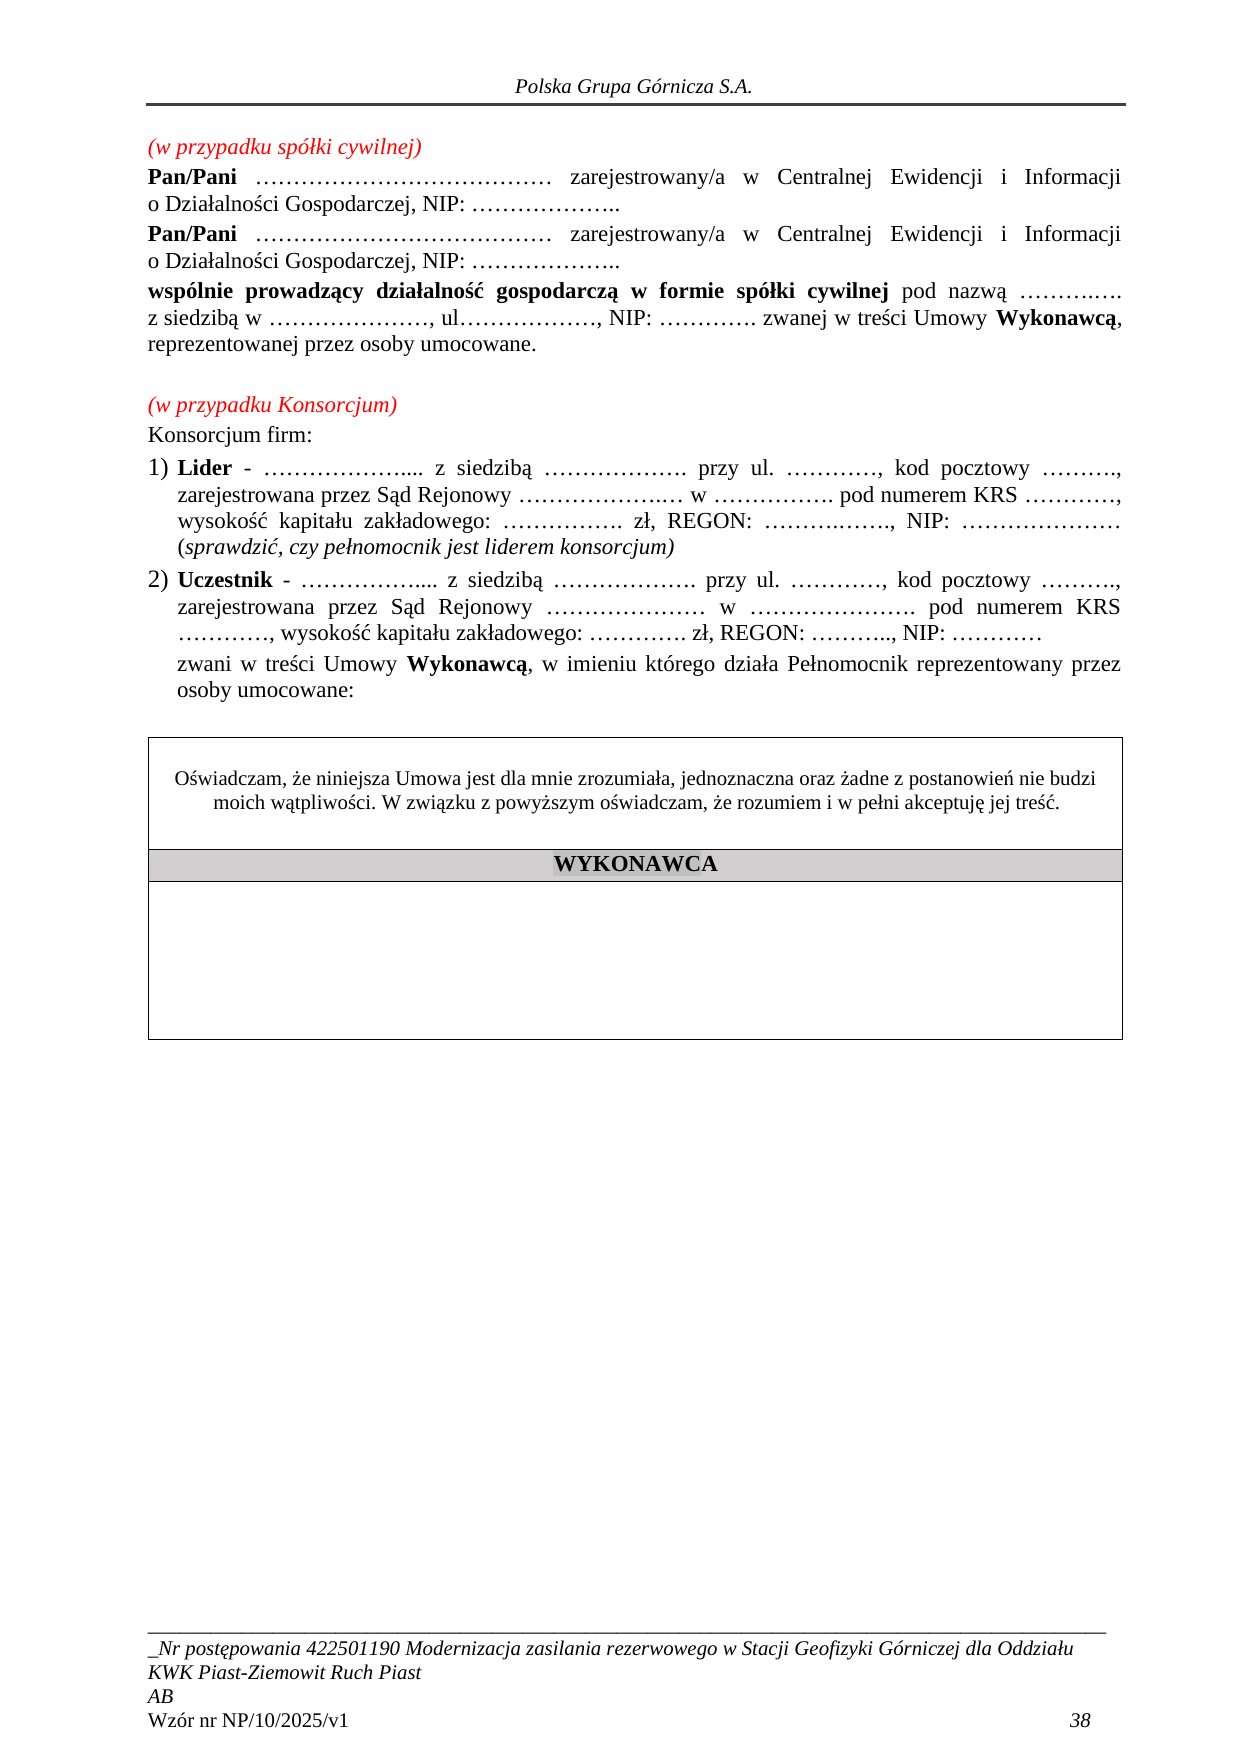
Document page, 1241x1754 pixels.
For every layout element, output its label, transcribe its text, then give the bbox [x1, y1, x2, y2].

list Uczestnik - …………….... z siedzibą ………………. przy ul. …………, kod pocztowy ………., zarejestrowana przez Sąd Rejonowy ………………… w …………………. pod numerem KRS …………, wysokość kapitału zakładowego: …………. zł, REGON: ……….., NIP: ………… [148, 564, 1122, 645]
table_header Oświadczam, że niniejsza Umowa jest dla mnie zrozumiała, jednoznaczna oraz żadne z postanowień nie budzi moich wątpliwości. W związku z powyższym oświadczam, że rozumiem i w pełni akceptuję jej treść. [149, 738, 1122, 849]
text zwani w treści Umowy Wykonawcą, w imieniu którego działa Pełnomocnik reprezentowany przez osoby umocowane: [177, 649, 1122, 702]
text wspólnie prowadzący działalność gospodarczą w formie spółki cywilnej pod nazwą ……….…. z siedzibą w …………………, ul………………, NIP: …………. zwanej w treści Umowy Wykonawcą, reprezentowanej przez osoby umocowane. [148, 277, 1122, 356]
text Konsorcjum firm: [148, 421, 1122, 448]
text (w przypadku Konsorcjum) [148, 391, 1122, 417]
text (w przypadku spółki cywilnej) [148, 133, 1122, 159]
list Lider - ……………….... z siedzibą ………………. przy ul. …………, kod pocztowy ………., zarejestrowana przez Sąd Rejonowy ……………….… w ……………. pod numerem KRS …………, wysokość kapitału zakładowego: ……………. zł, REGON: ……….……., NIP: ………………… (sprawdzić, czy pełnomocnik jest liderem konsorcjum) [148, 452, 1122, 560]
table_cell [149, 882, 1122, 1038]
text Pan/Pani ………………………………… zarejestrowany/a w Centralnej Ewidencji i Informacji o Działalności Gospodarczej, NIP: ……………….. [148, 220, 1122, 273]
table_cell WYKONAWCA [149, 850, 1122, 881]
text Pan/Pani ………………………………… zarejestrowany/a w Centralnej Ewidencji i Informacji o Działalności Gospodarczej, NIP: ……………….. [148, 163, 1122, 216]
